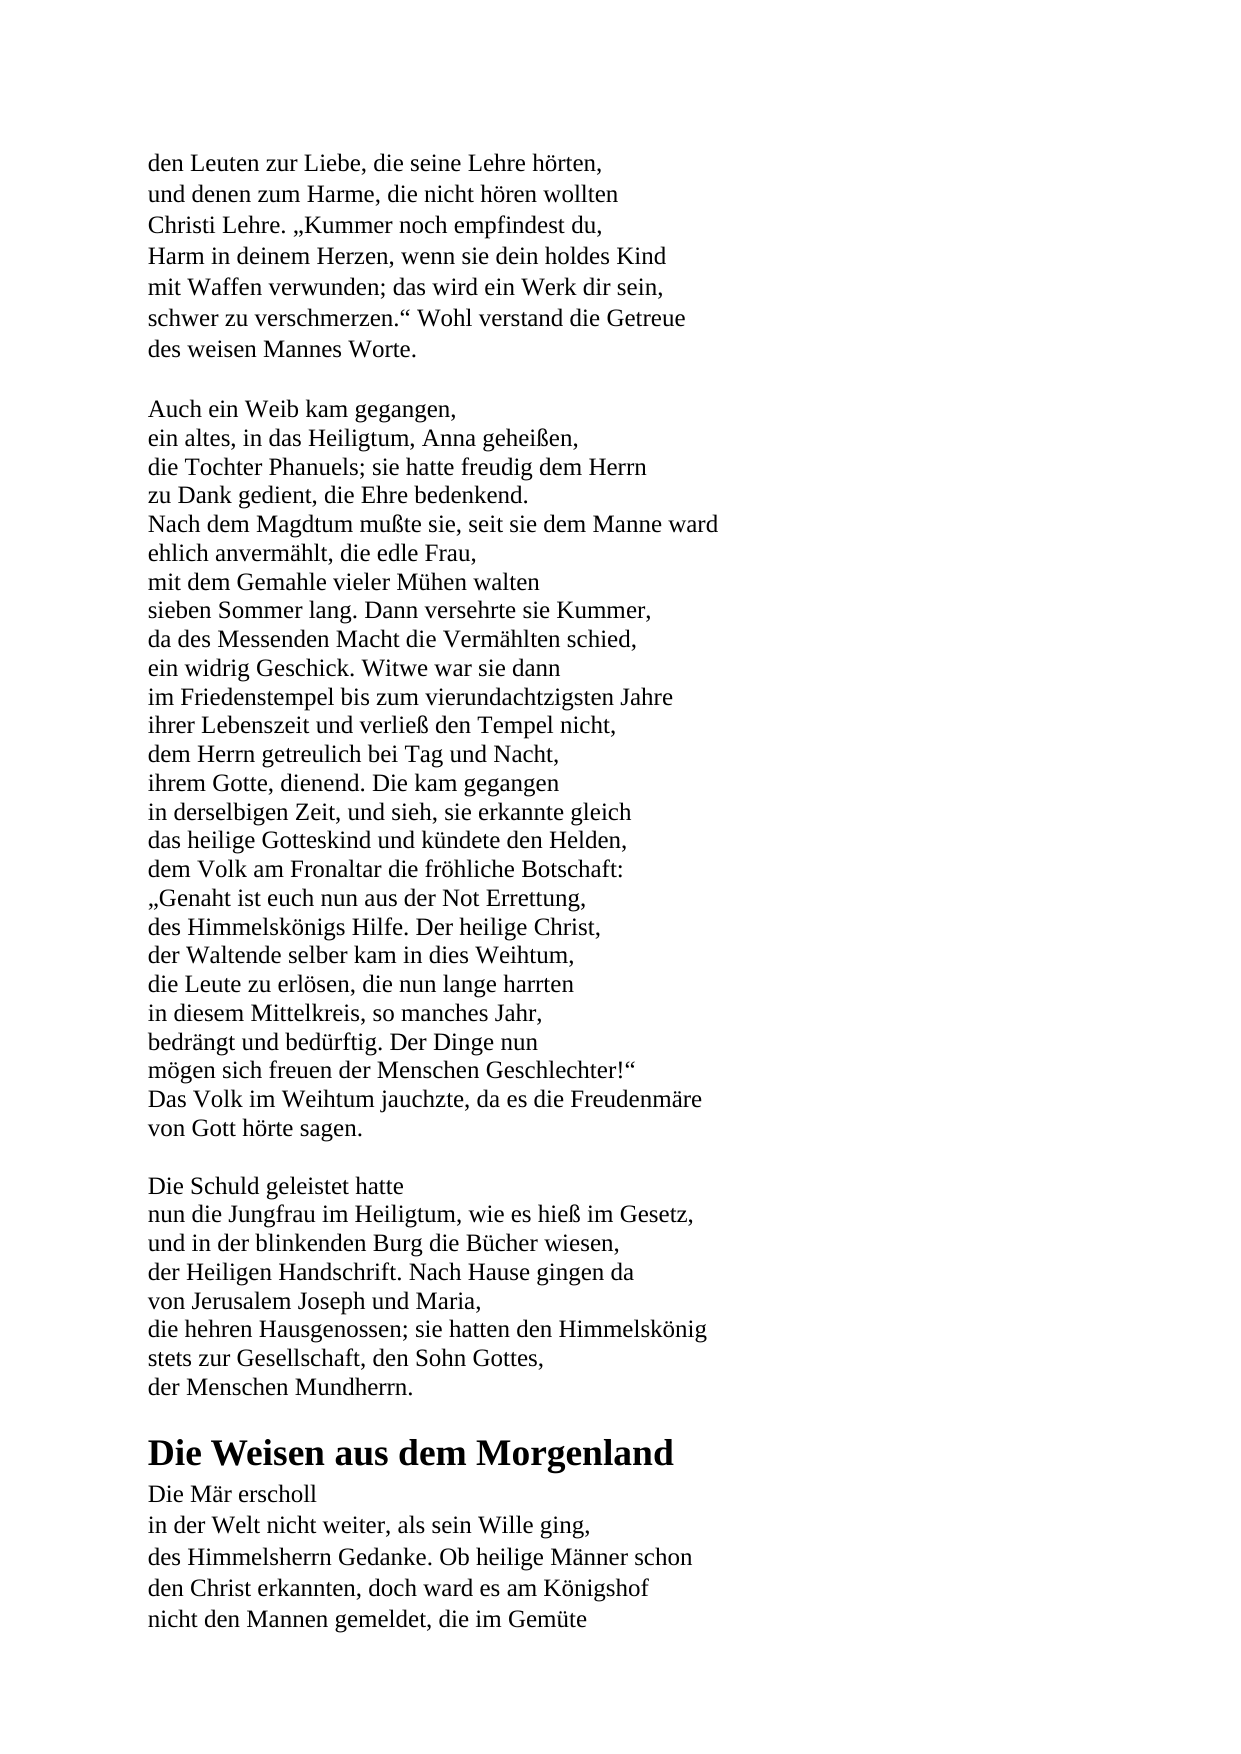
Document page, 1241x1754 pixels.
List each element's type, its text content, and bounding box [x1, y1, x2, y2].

text Auch ein Weib kam gegangen, ein altes, in das Heiligtum, Anna geheißen, die Tochter Phanuels; sie hatte freudig dem Herrn zu Dank gedient, die Ehre bedenkend. Nach dem Magdtum mußte sie, seit sie dem Manne ward ehlich anvermählt, die edle Frau, mit dem Gemahle vieler Mühen walten sieben Sommer lang. Dann versehrte sie Kummer, da des Messenden Macht die Vermählten schied, ein widrig Geschick. Witwe war sie dann im Friedenstempel bis zum vierundachtzigsten Jahre ihrer Lebenszeit und verließ den Tempel nicht, dem Herrn getreulich bei Tag und Nacht, ihrem Gotte, dienend. Die kam gegangen in derselbigen Zeit, und sieh, sie erkannte gleich das heilige Gotteskind und kündete den Helden, dem Volk am Fronaltar die fröhliche Botschaft: „Genaht ist euch nun aus der Not Errettung, des Himmelskönigs Hilfe. Der heilige Christ, der Waltende selber kam in dies Weihtum, die Leute zu erlösen, die nun lange harrten in diesem Mittelkreis, so manches Jahr, bedrängt und bedürftig. Der Dinge nun mögen sich freuen der Menschen Geschlechter!“ Das Volk im Weihtum jauchzte, da es die Freudenmäre von Gott hörte sagen. [148, 394, 1093, 1142]
text Die Schuld geleistet hatte nun die Jungfrau im Heiligtum, wie es hieß im Gesetz, und in der blinkenden Burg die Bücher wiesen, der Heiligen Handschrift. Nach Hause gingen da von Jerusalem Joseph und Maria, die hehren Hausgenossen; sie hatten den Himmelskönig stets zur Gesellschaft, den Sohn Gottes, der Menschen Mundherrn. [148, 1171, 1093, 1401]
subtitle Die Weisen aus dem Morgenland [148, 1430, 1093, 1473]
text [148, 148, 1093, 363]
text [148, 1479, 1093, 1632]
